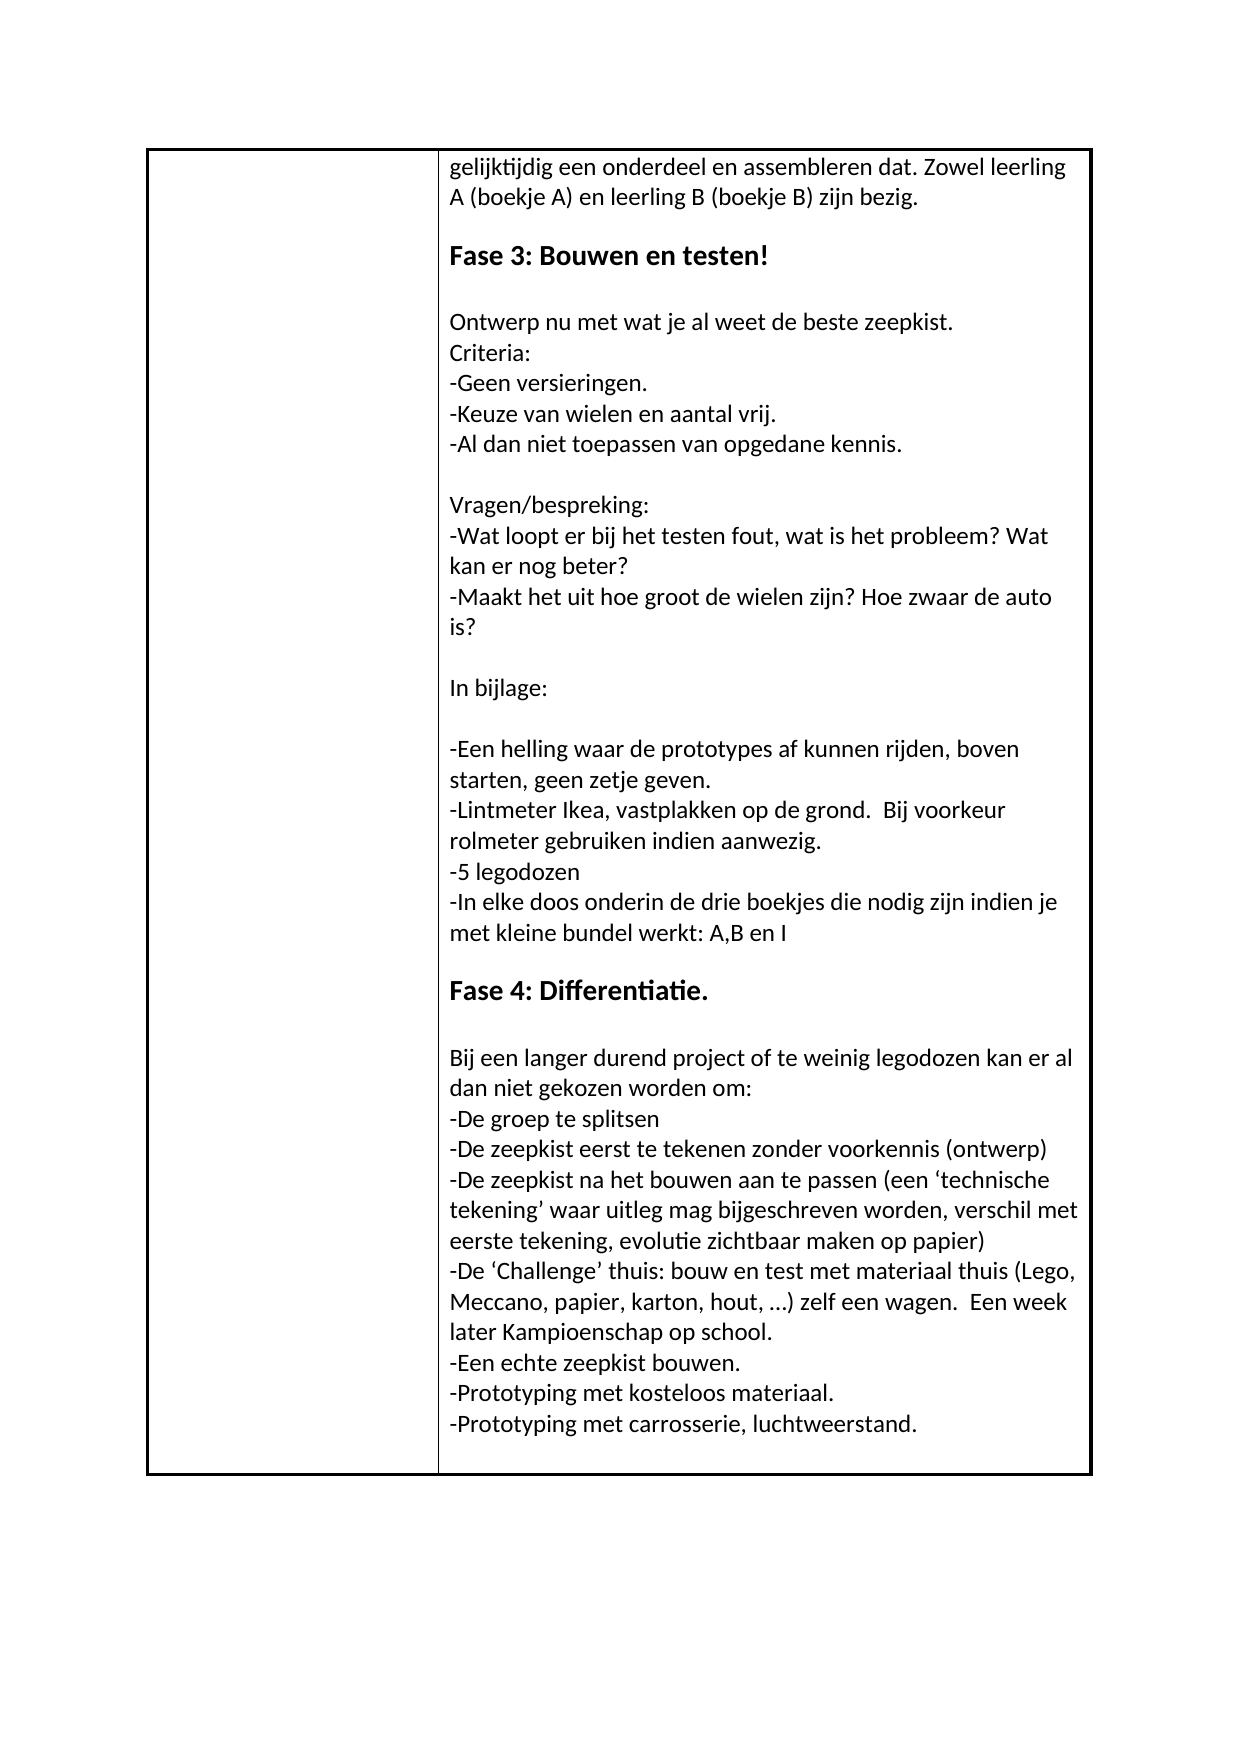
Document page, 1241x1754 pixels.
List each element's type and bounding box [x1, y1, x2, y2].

table_cell [439, 151, 1089, 1473]
table_cell [149, 151, 438, 1473]
